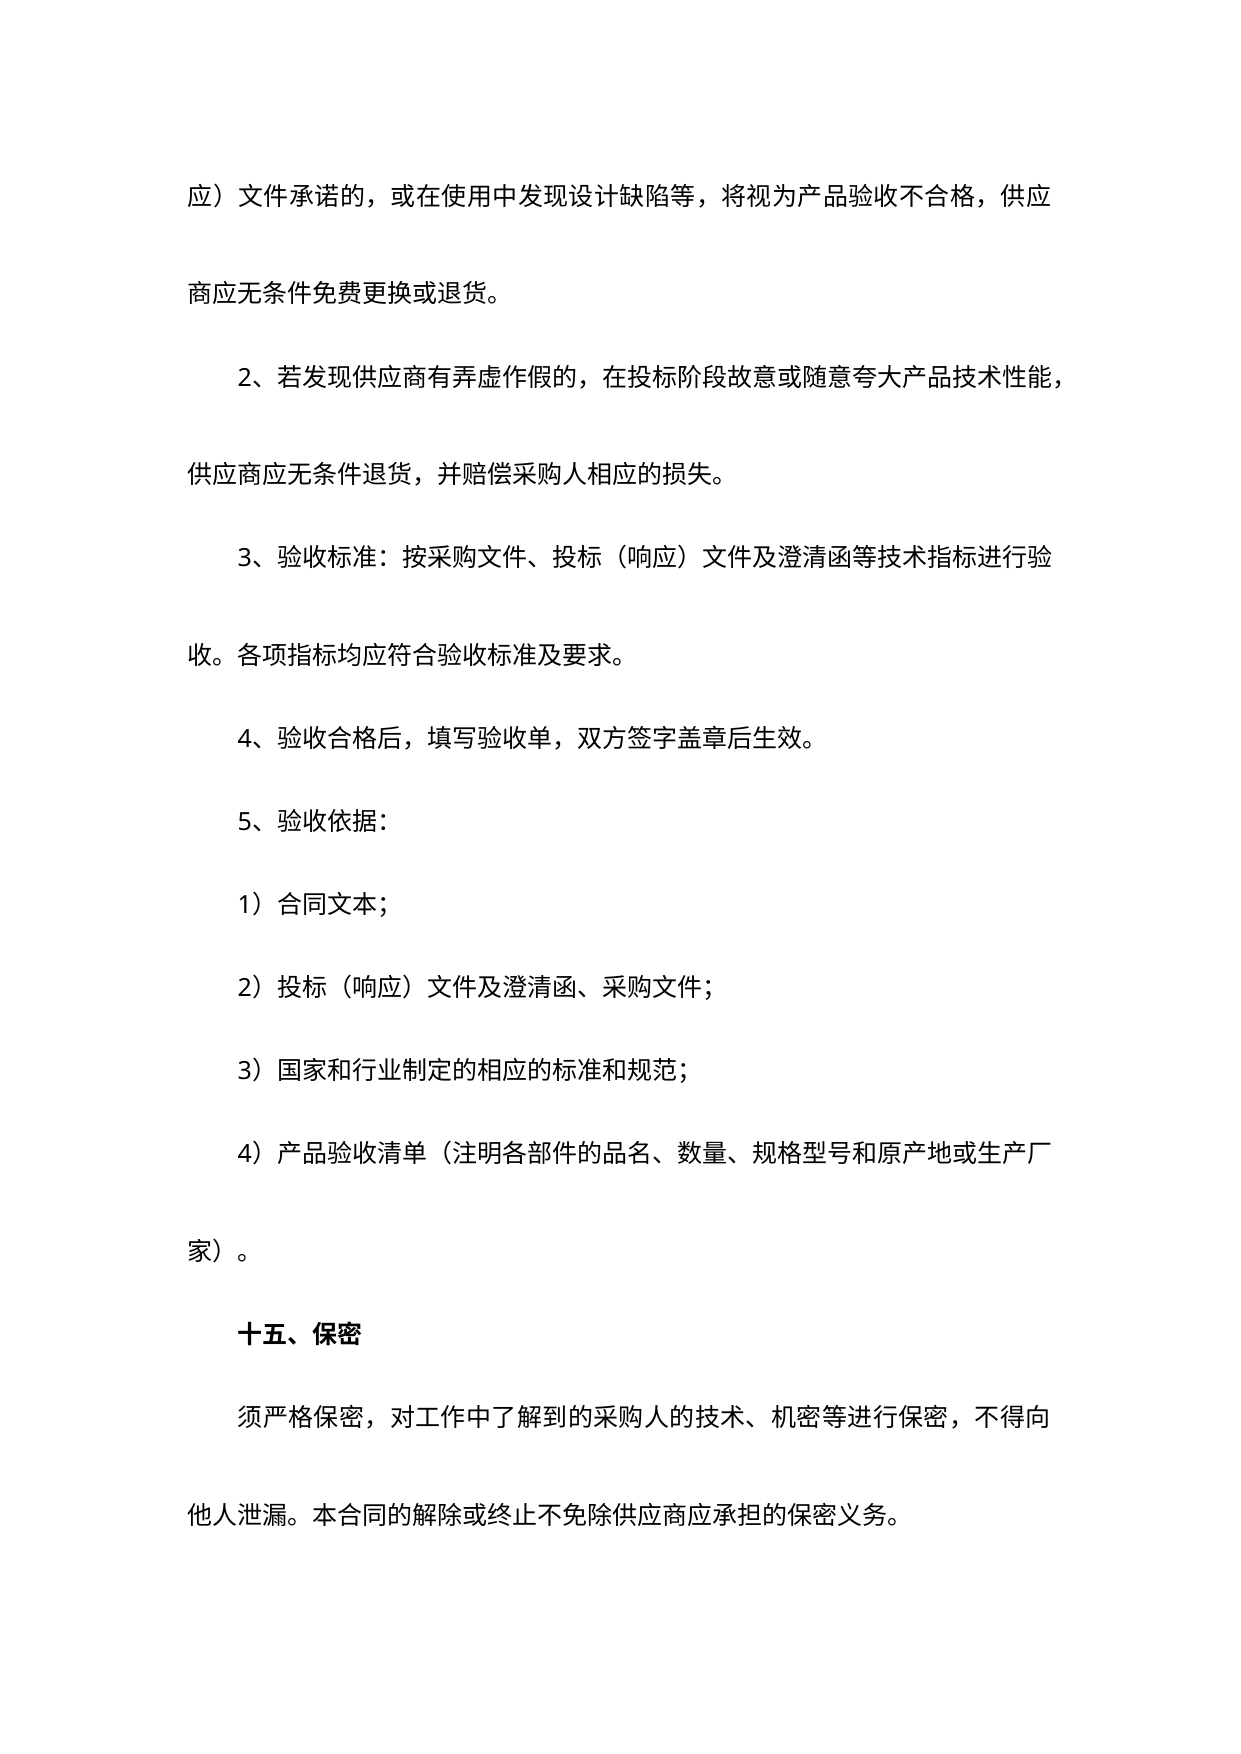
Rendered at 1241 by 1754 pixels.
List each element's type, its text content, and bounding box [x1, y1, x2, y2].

text 3、验收标准：按采购文件、投标（响应）文件及澄清函等技术指标进行验收。各项指标均应符合验收标准及要求。 [187, 523, 1053, 686]
text 1）合同文本； [187, 870, 1053, 935]
text 须严格保密，对工作中了解到的采购人的技术、机密等进行保密，不得向他人泄漏。本合同的解除或终止不免除供应商应承担的保密义务。 [187, 1383, 1053, 1546]
text 5、验收依据： [187, 787, 1053, 852]
text 2）投标（响应）文件及澄清函、采购文件； [187, 953, 1053, 1018]
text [187, 162, 1053, 324]
text 3）国家和行业制定的相应的标准和规范； [187, 1036, 1053, 1101]
text 4、验收合格后，填写验收单，双方签字盖章后生效。 [187, 704, 1053, 769]
text 4）产品验收清单（注明各部件的品名、数量、规格型号和原产地或生产厂家）。 [187, 1119, 1053, 1282]
text 2、若发现供应商有弄虚作假的，在投标阶段故意或随意夸大产品技术性能，供应商应无条件退货，并赔偿采购人相应的损失。 [187, 343, 1053, 505]
text 十五、保密 [187, 1300, 1053, 1365]
